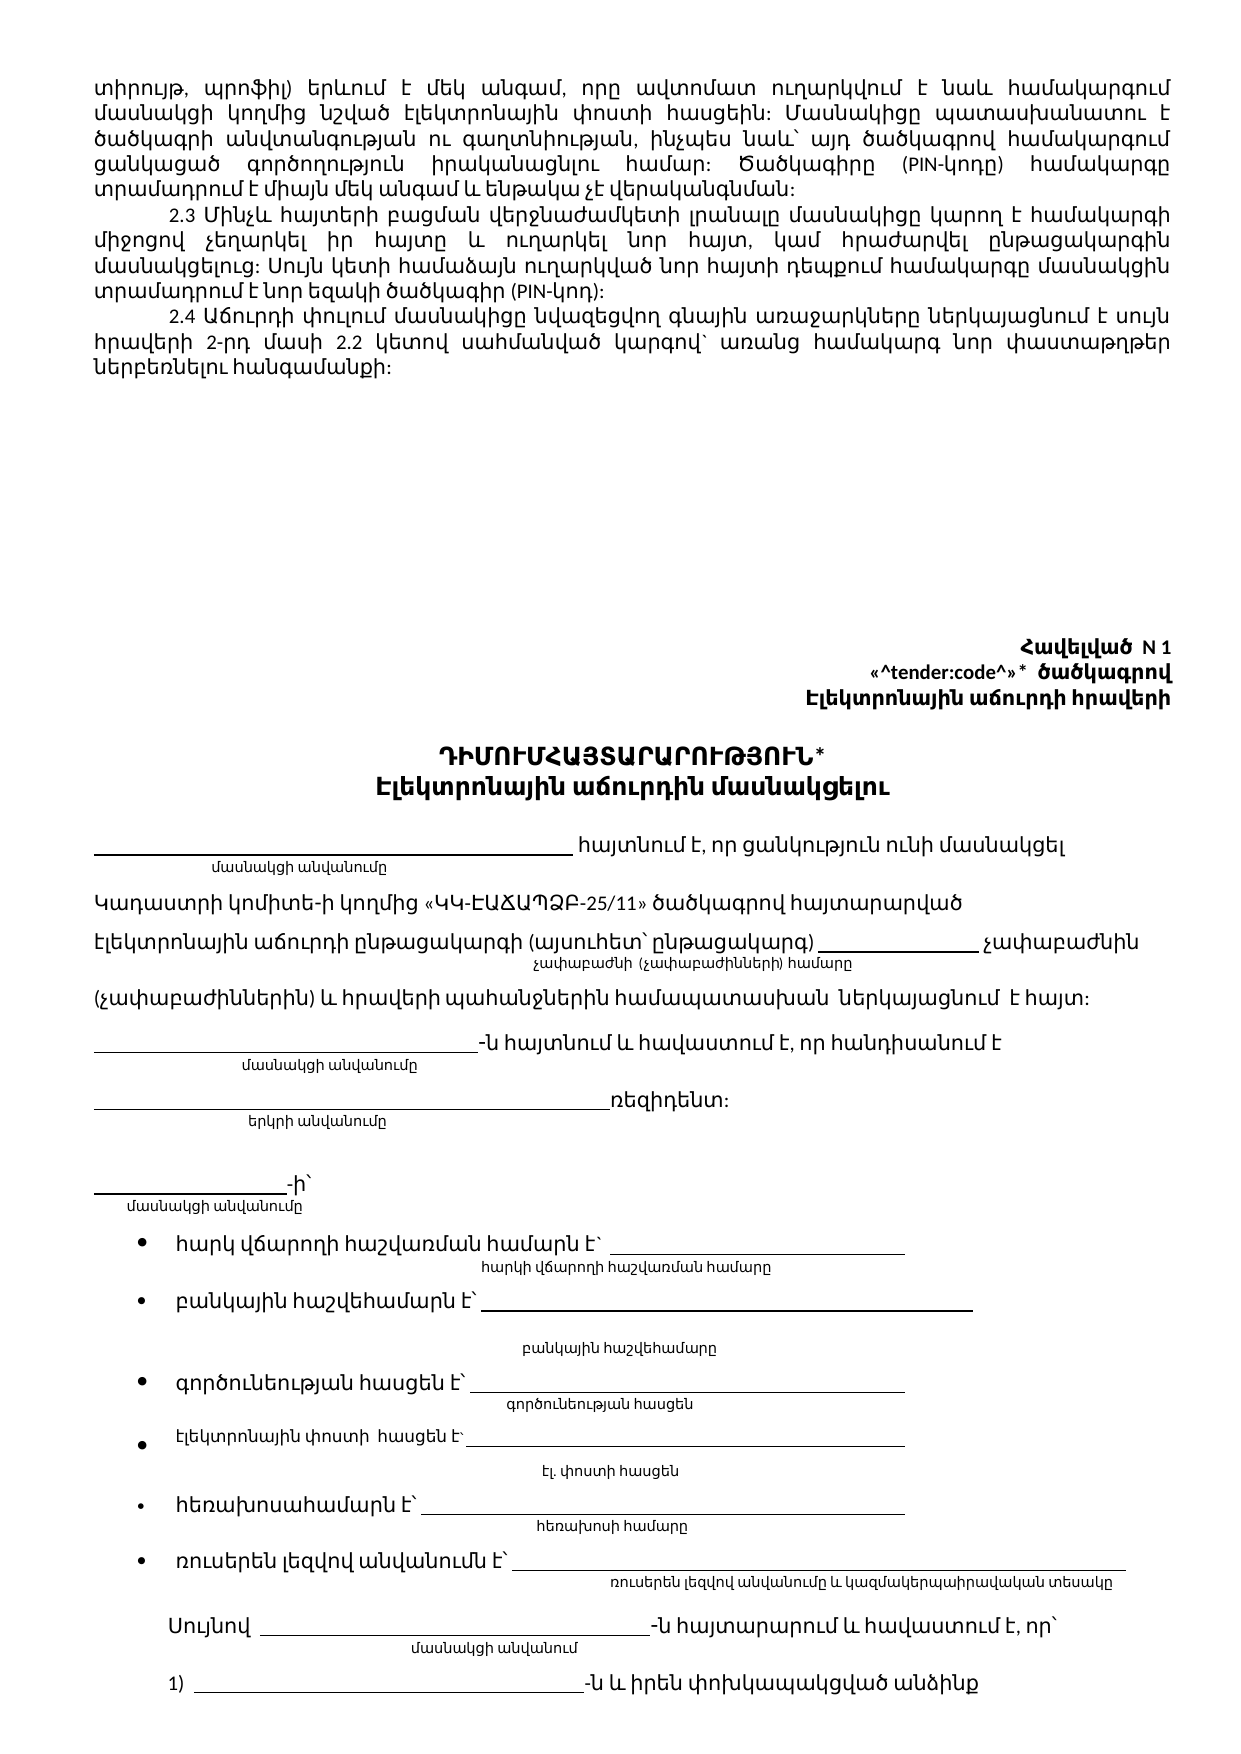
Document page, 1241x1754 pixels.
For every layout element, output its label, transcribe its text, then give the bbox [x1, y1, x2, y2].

text -ն հայտնում և հավաստում է, որ հանդիսանում է [94, 1026, 1171, 1056]
text -ի՝ [94, 1172, 1171, 1197]
text մասնակցի անվանումը [94, 1197, 1171, 1227]
text չափաբաժնի (չափաբաժինների) համարը [94, 954, 1171, 985]
list էլեկտրոնային փոստի հասցեն է՝ [138, 1426, 1171, 1462]
text Կադաստրի կոմիտե-ի կողմից «ԿԿ-ԷԱՃԱՊՁԲ-25/11» ծածկագրով հայտարարված [94, 888, 1171, 916]
subtitle Էլեկտրոնային աճուրդին մասնակցելու [94, 771, 1171, 802]
text երկրի անվանումը [94, 1112, 1171, 1143]
text ռեզիդենտ: [94, 1087, 1171, 1112]
text «^tender:code^»* ծածկագրով [94, 659, 1171, 685]
list ռուսերեն լեզվով անվանումն է՝ [138, 1548, 1171, 1573]
list գործունեության հասցեն է՝ [138, 1370, 1171, 1396]
list բանկային հաշվեհամարն է՝ [138, 1288, 1171, 1339]
text Էլեկտրոնային աճուրդի հրավերի [94, 685, 1171, 710]
text ռուսերեն լեզվով անվանումը և կազմակերպաիրավական տեսակը [536, 1573, 1171, 1604]
list հարկ վճարողի հաշվառման համարն է` [138, 1227, 1171, 1258]
text հայտնում է, որ ցանկություն ունի մասնակցել [94, 832, 1171, 858]
text բանկային հաշվեհամարը [94, 1339, 1171, 1370]
text գործունեության հասցեն [94, 1396, 1171, 1426]
text հարկի վճարողի հաշվառման համարը [94, 1258, 1171, 1288]
text 1) -ն և իրեն փոխկապակցված անձինք [94, 1670, 1171, 1696]
text 2.4 Աճուրդի փուլում մասնակիցը նվազեցվող գնային առաջարկները ներկայացնում է սույն հրավերի 2-րդ մասի 2.2 կետով սահմանված կարգով` առանց համակարգ նոր փաստաթղթեր ներբեռնելու հանգամանքի: [94, 304, 1171, 380]
text Սույնով -ն հայտարարում և հավաստում է, որ՝ [94, 1609, 1171, 1640]
text ԴԻՄՈՒՄՀԱՅՏԱՐԱՐՈՒԹՅՈՒՆ* [94, 741, 1171, 771]
text մասնակցի անվանում [94, 1640, 1171, 1670]
text մասնակցի անվանումը [94, 858, 1171, 888]
text էլ. փոստի հասցեն [94, 1462, 1171, 1492]
text մասնակցի անվանումը [94, 1056, 1171, 1087]
list հեռախոսահամարն է՝ [138, 1492, 1171, 1518]
text հեռախոսի համարը [462, 1518, 1171, 1548]
text Հավելված N 1 [94, 634, 1171, 659]
text (չափաբաժիններին) և հրավերի պահանջներին համապատասխան ներկայացնում է հայտ: [94, 985, 1171, 1011]
text էլեկտրոնային աճուրդի ընթացակարգի (այսուհետ՝ ընթացակարգ) չափաբաժնին [94, 929, 1171, 954]
text 2.3 Մինչև հայտերի բացման վերջնաժամկետի լրանալը մասնակիցը կարող է համակարգի միջոցով չեղարկել իր հայտը և ուղարկել նոր հայտ, կամ հրաժարվել ընթացակարգին մասնակցելուց: Սույն կետի համաձայն ուղարկված նոր հայտի դեպքում համակարգը մասնակցին տրամադրում է նոր եզակի ծածկագիր (PIN-կոդ): [94, 202, 1171, 304]
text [94, 75, 1171, 202]
